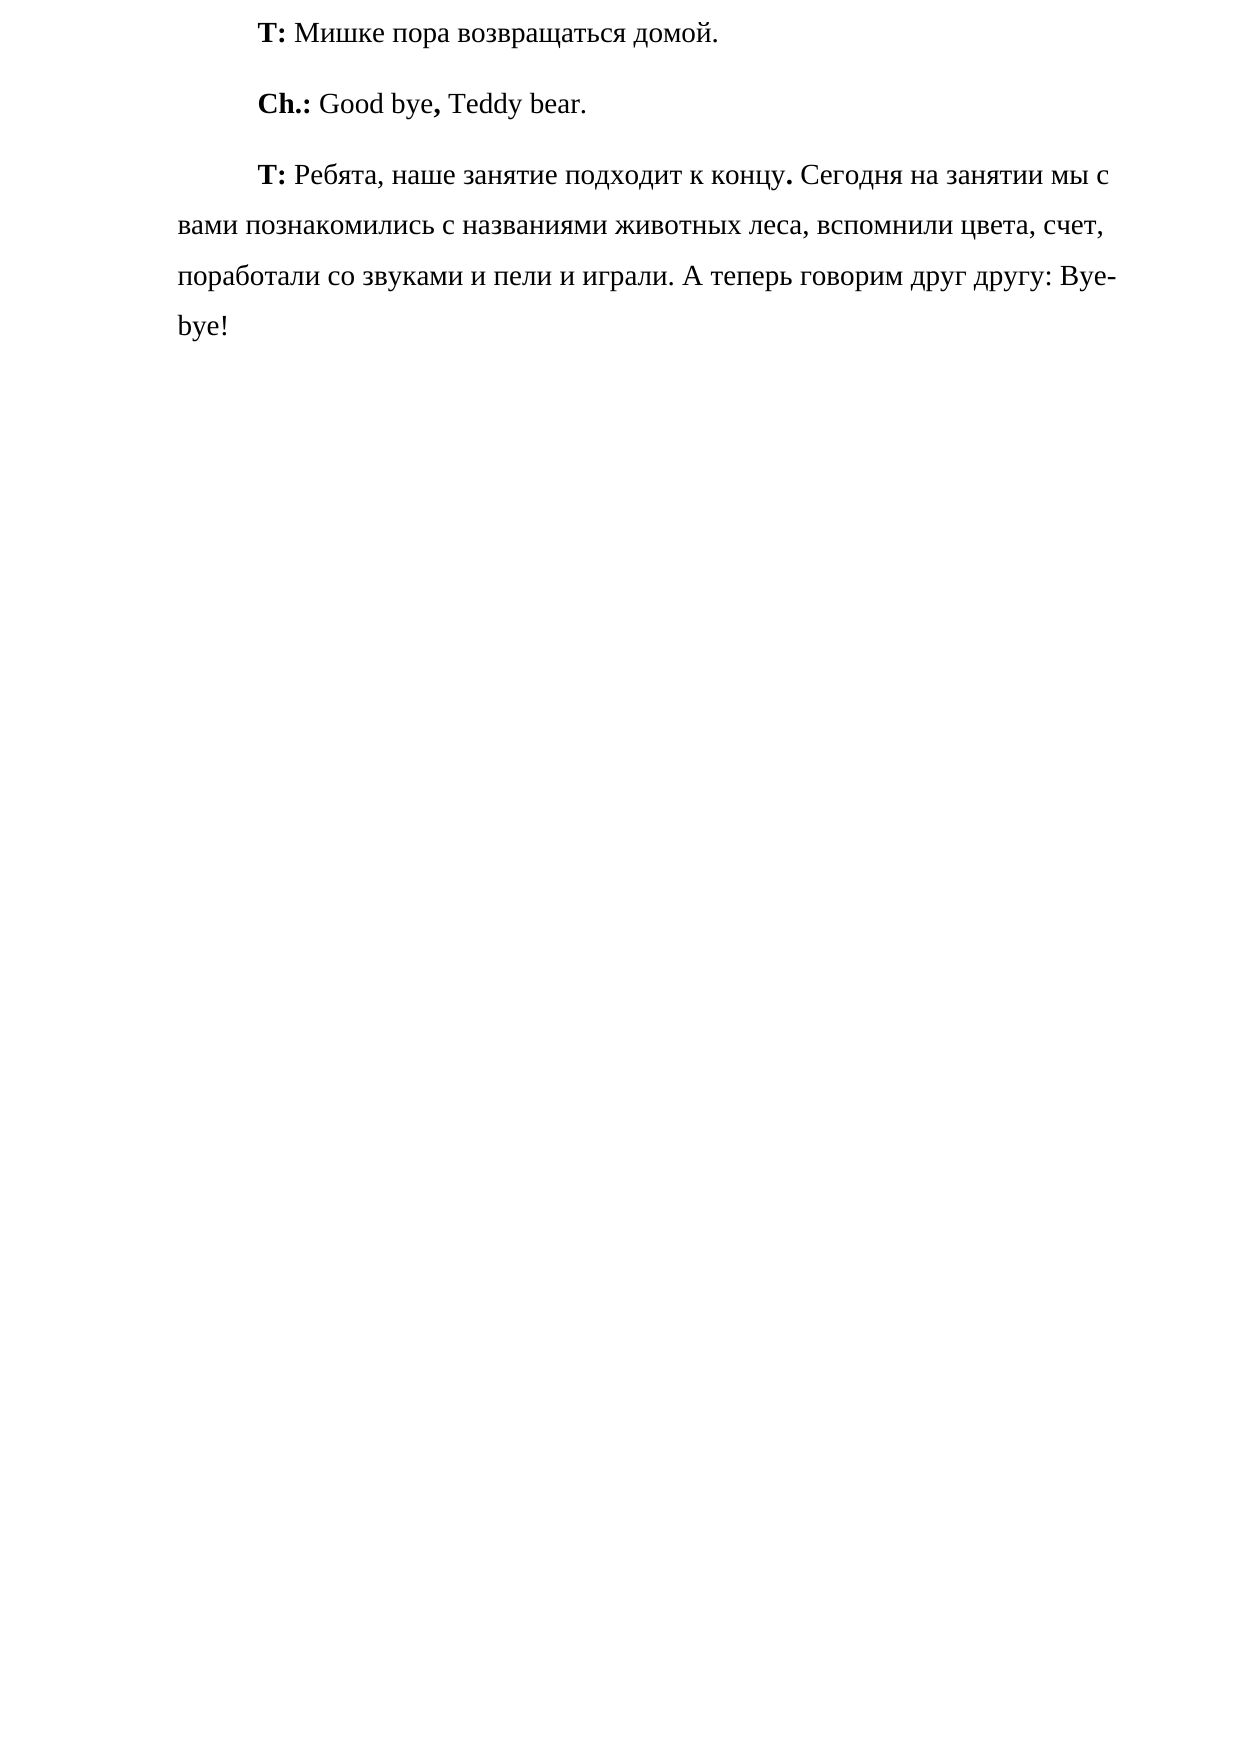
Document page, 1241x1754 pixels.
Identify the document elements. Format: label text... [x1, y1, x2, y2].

text Ch.: Good bye, Teddy bear. [177, 86, 1152, 119]
text T: Ребята, наше занятие подходит к концу. Сегодня на занятии мы с вами познакомились с названиями животных леса, вспомнили цвета, счет, поработали со звуками и пели и играли. А теперь говорим друг другу: Bye-bye! [177, 157, 1152, 342]
text T: Мишке пора возвращаться домой. [177, 15, 1152, 48]
